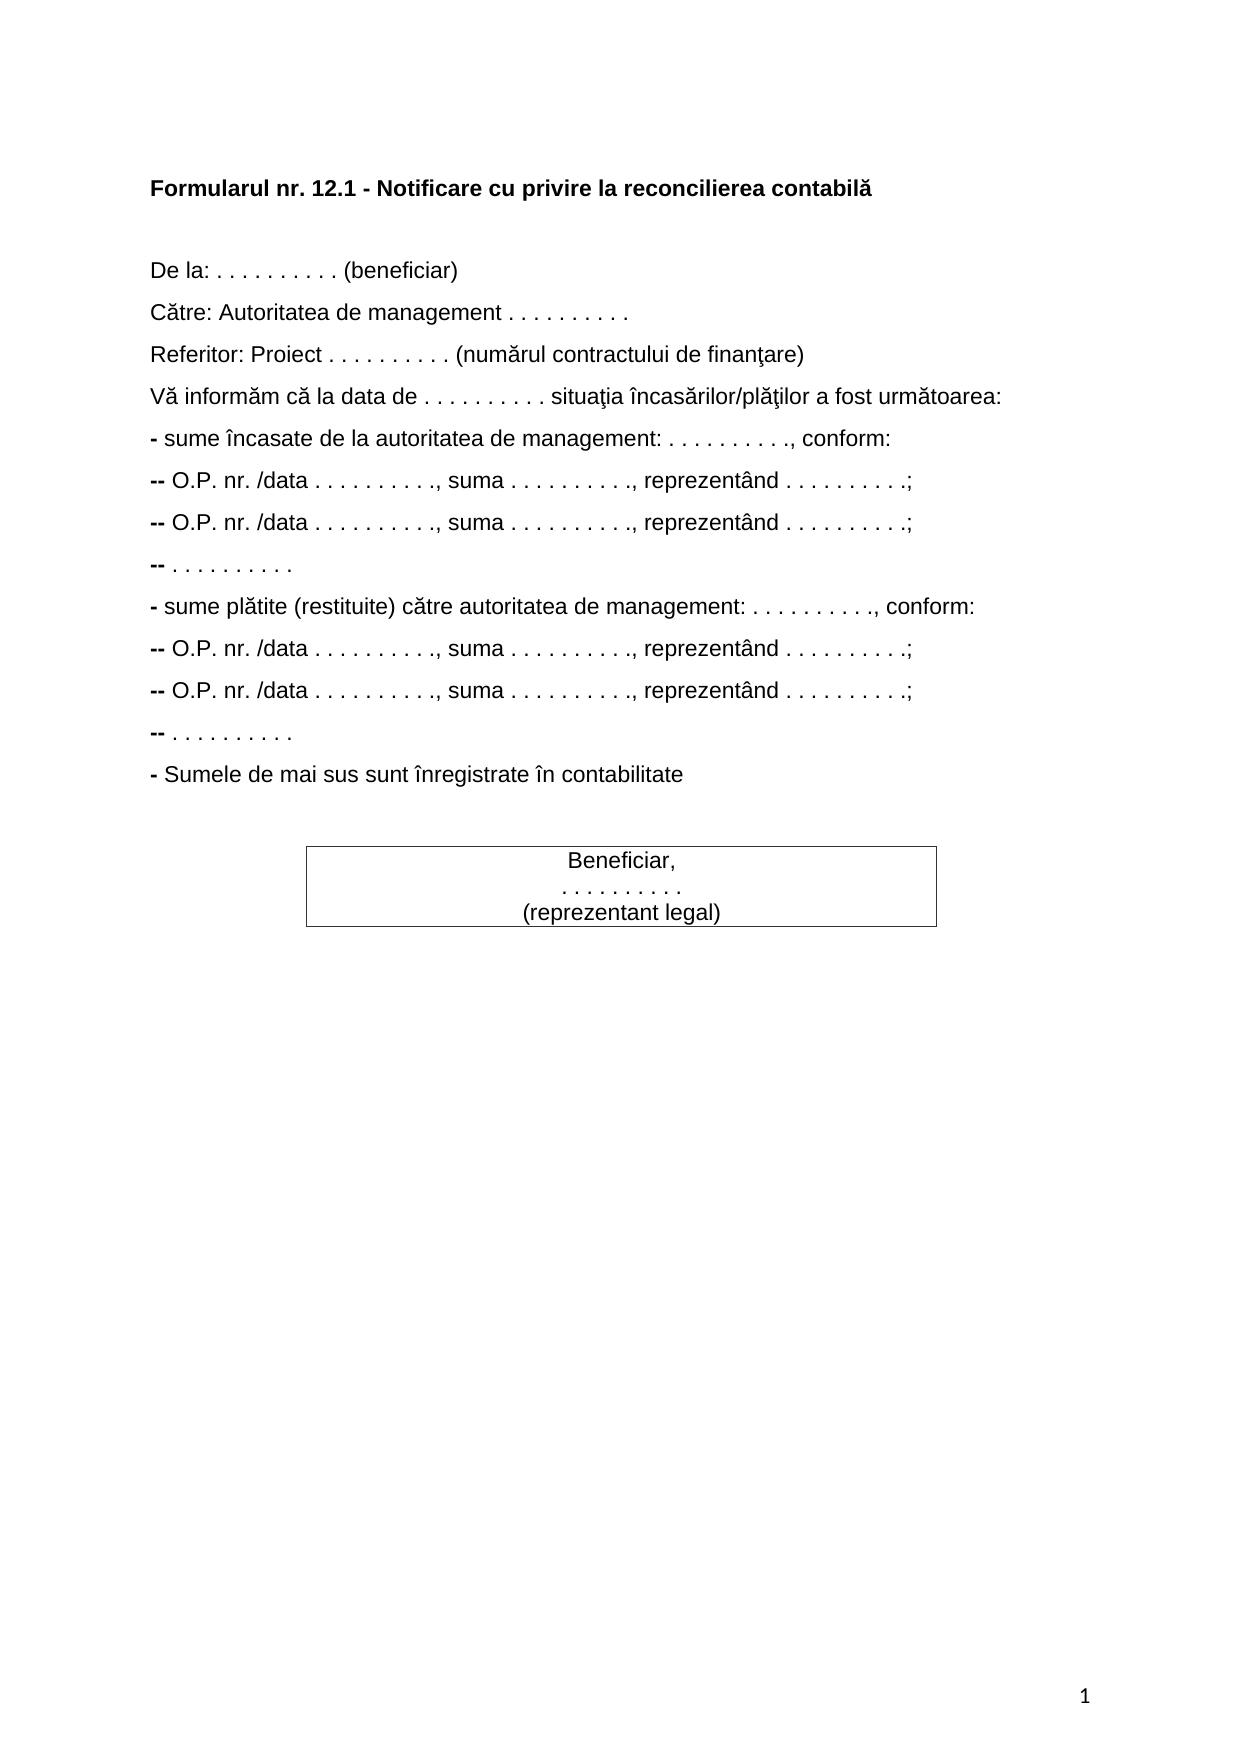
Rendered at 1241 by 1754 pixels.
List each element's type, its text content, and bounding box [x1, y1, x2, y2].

text -- O.P. nr. /data . . . . . . . . . ., suma . . . . . . . . . ., reprezentând . . . . . . . . . .; [150, 467, 1090, 493]
table_cell Beneficiar, . . . . . . . . . . (reprezentant legal) [307, 847, 936, 926]
text Vă informăm că la data de . . . . . . . . . . situaţia încasărilor/plăţilor a fost următoarea: [150, 383, 1090, 409]
text - Sumele de mai sus sunt înregistrate în contabilitate [150, 761, 1090, 787]
text - sume încasate de la autoritatea de management: . . . . . . . . . ., conform: [150, 425, 1090, 451]
text -- . . . . . . . . . . [150, 719, 1090, 745]
text -- O.P. nr. /data . . . . . . . . . ., suma . . . . . . . . . ., reprezentând . . . . . . . . . .; [150, 635, 1090, 661]
text - sume plătite (restituite) către autoritatea de management: . . . . . . . . . ., conform: [150, 593, 1090, 619]
text -- O.P. nr. /data . . . . . . . . . ., suma . . . . . . . . . ., reprezentând . . . . . . . . . .; [150, 509, 1090, 535]
text De la: . . . . . . . . . . (beneficiar) [150, 257, 1090, 283]
text Formularul nr. 12.1 - Notificare cu privire la reconcilierea contabilă [150, 175, 1090, 201]
text -- . . . . . . . . . . [150, 551, 1090, 577]
text Referitor: Proiect . . . . . . . . . . (numărul contractului de finanţare) [150, 341, 1090, 367]
text Către: Autoritatea de management . . . . . . . . . . [150, 299, 1090, 326]
text -- O.P. nr. /data . . . . . . . . . ., suma . . . . . . . . . ., reprezentând . . . . . . . . . .; [150, 677, 1090, 703]
